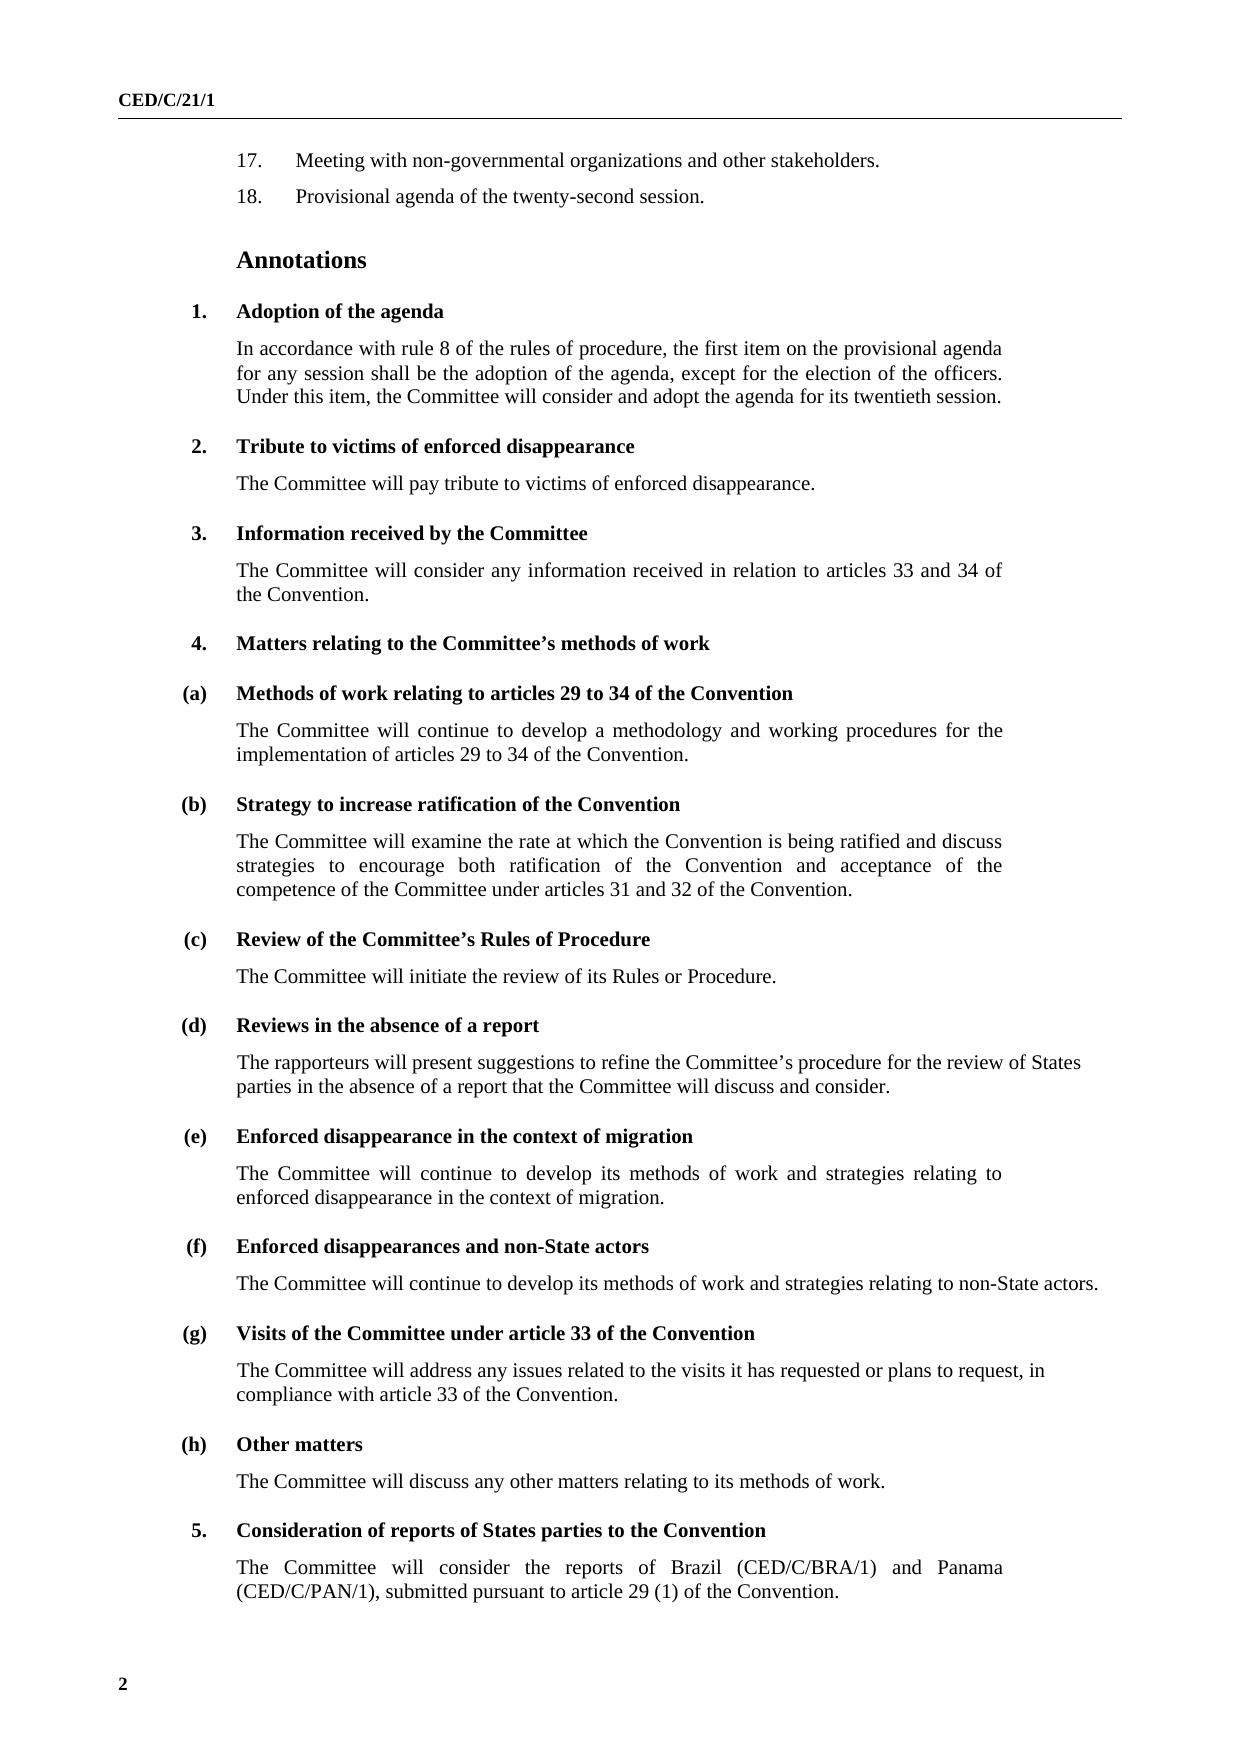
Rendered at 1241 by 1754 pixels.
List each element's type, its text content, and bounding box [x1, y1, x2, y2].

text The Committee will initiate the review of its Rules or Procedure. [236, 963, 1004, 988]
text (h) Other matters [118, 1431, 1004, 1456]
text The Committee will continue to develop its methods of work and strategies relating to enforced disappearance in the context of migration. [236, 1161, 1004, 1209]
text 4. Matters relating to the Committee’s methods of work [118, 631, 1004, 656]
text (a) Methods of work relating to articles 29 to 34 of the Convention [118, 681, 1004, 706]
text The Committee will consider the reports of Brazil (CED/C/BRA/1) and Panama (CED/C/PAN/1), submitted pursuant to article 29 (1) of the Convention. [236, 1555, 1004, 1603]
text The Committee will examine the rate at which the Convention is being ratified and discuss strategies to encourage both ratification of the Convention and acceptance of the competence of the Committee under articles 31 and 32 of the Convention. [236, 829, 1004, 901]
text The Committee will pay tribute to victims of enforced disappearance. [236, 471, 1004, 495]
text (b) Strategy to increase ratification of the Convention [118, 791, 1004, 816]
text (f) Enforced disappearances and non-State actors [118, 1234, 1004, 1259]
text The Committee will continue to develop a methodology and working procedures for the implementation of articles 29 to 34 of the Convention. [236, 718, 1004, 766]
text Annotations [118, 246, 1004, 274]
text The Committee will continue to develop its methods of work and strategies relating to non-State actors. [118, 1271, 1122, 1295]
text (c) Review of the Committee’s Rules of Procedure [118, 926, 1004, 951]
text 17. Meeting with non-governmental organizations and other stakeholders. [236, 148, 1004, 172]
text 5. Consideration of reports of States parties to the Convention [118, 1518, 1004, 1543]
text (g) Visits of the Committee under article 33 of the Convention [118, 1320, 1004, 1345]
text 3. Information received by the Committee [118, 520, 1004, 545]
text 18. Provisional agenda of the twenty-second session. [236, 184, 1004, 208]
text In accordance with rule 8 of the rules of procedure, the first item on the provisional agenda for any session shall be the adoption of the agenda, except for the election of the officers. Under this item, the Committee will consider and adopt the agenda for its twentieth session. [236, 336, 1004, 408]
text The rapporteurs will present suggestions to refine the Committee’s procedure for the review of States parties in the absence of a report that the Committee will discuss and consider. [236, 1050, 1122, 1098]
text The Committee will address any issues related to the visits it has requested or plans to request, in compliance with article 33 of the Convention. [236, 1358, 1122, 1406]
text The Committee will discuss any other matters relating to its methods of work. [236, 1468, 1004, 1493]
text (d) Reviews in the absence of a report [118, 1013, 1004, 1038]
text 1. Adoption of the agenda [118, 299, 1004, 324]
text 2. Tribute to victims of enforced disappearance [118, 433, 1004, 458]
text The Committee will consider any information received in relation to articles 33 and 34 of the Convention. [236, 558, 1004, 606]
text (e) Enforced disappearance in the context of migration [118, 1123, 1004, 1148]
